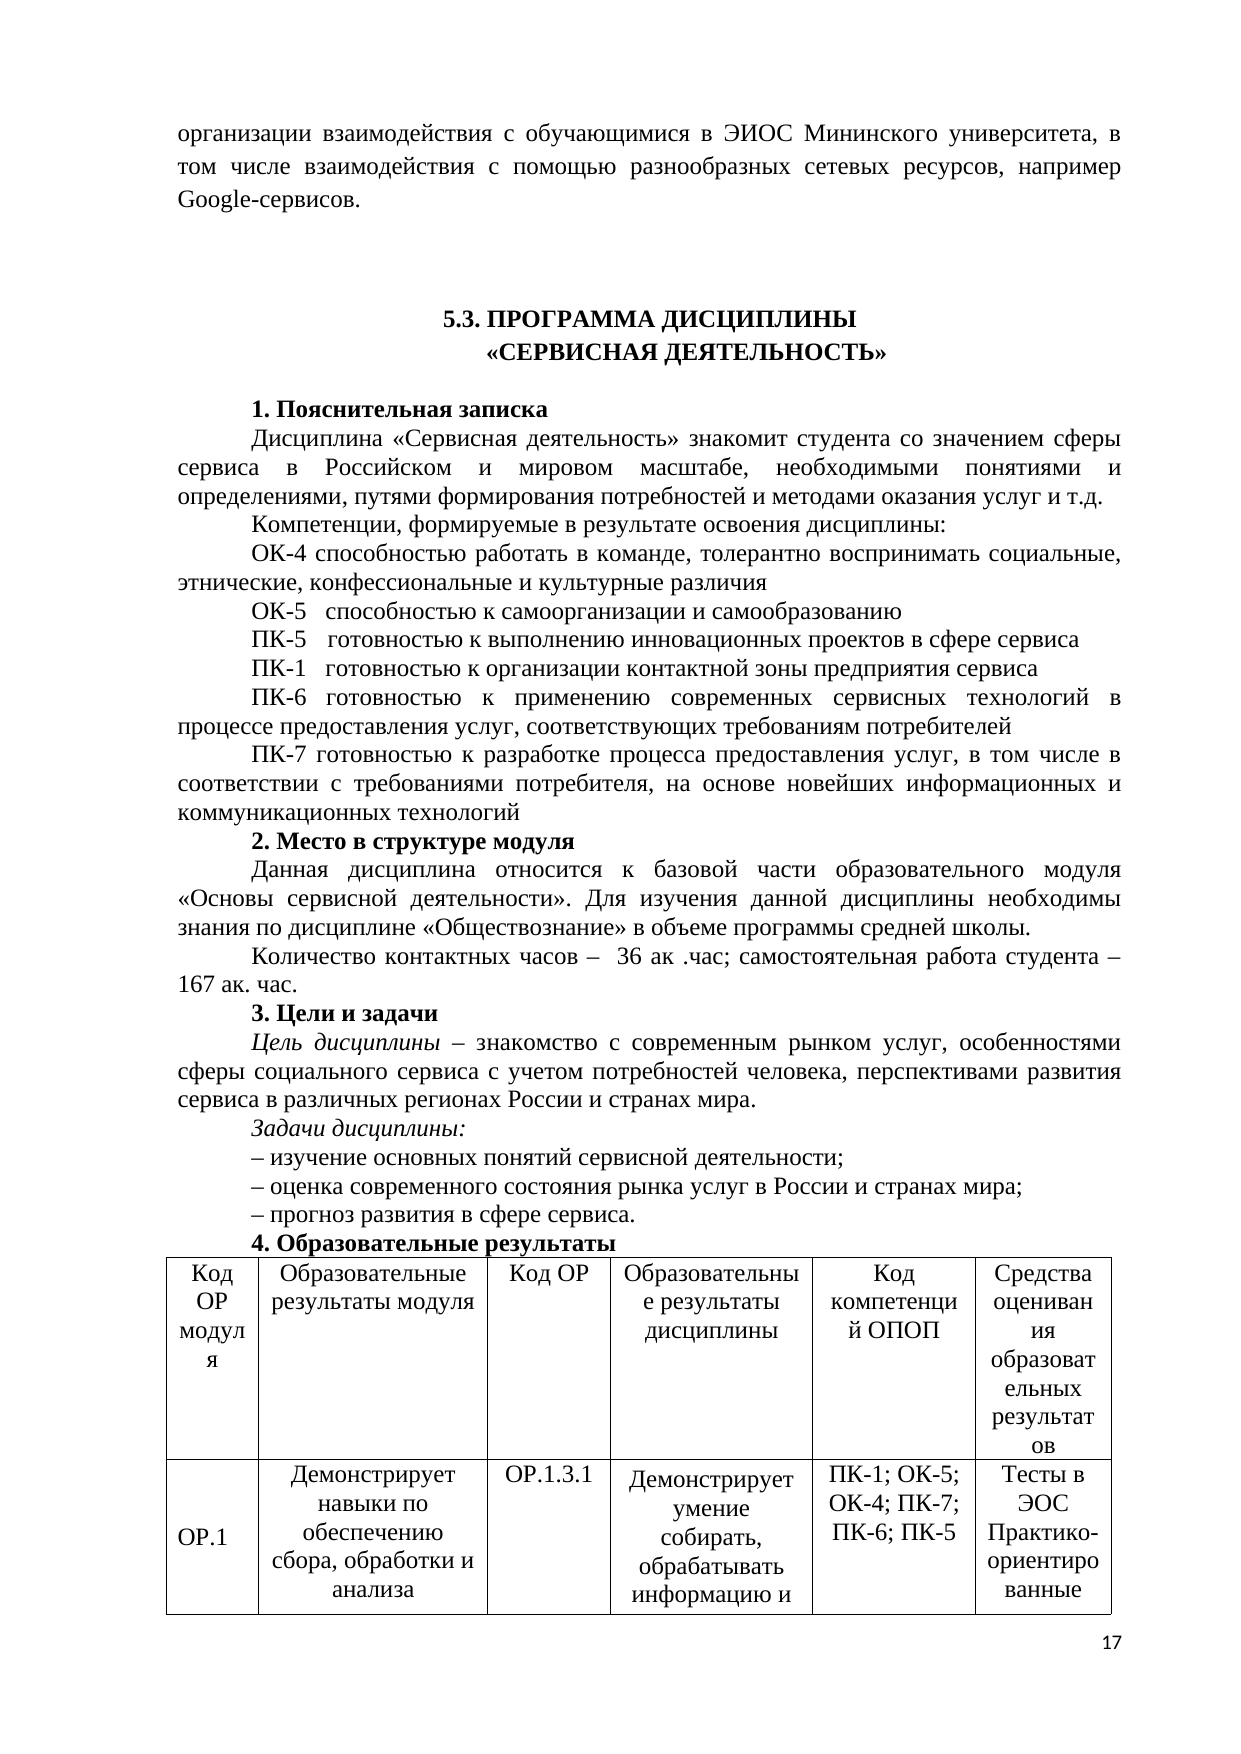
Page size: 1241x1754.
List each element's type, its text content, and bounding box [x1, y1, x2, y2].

table_header Код ОР [488, 1258, 610, 1459]
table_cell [259, 1460, 487, 1613]
text ПК-6 готовностью к применению современных сервисных технологий в процессе предоставления услуг, соответствующих требованиям потребителей [177, 682, 1122, 739]
text ПК-7 готовностью к разработке процесса предоставления услуг, в том числе в соответствии с требованиями потребителя, на основе новейших информационных и коммуникационных технологий [177, 739, 1122, 826]
text 4. Образовательные результаты [177, 1228, 1122, 1257]
text Компетенции, формируемые в результате освоения дисциплины: [177, 509, 1122, 538]
table_header Образовательные результаты модуля [259, 1258, 487, 1459]
text Задачи дисциплины: [177, 1113, 1122, 1142]
text «Сервисная деятельность» [177, 337, 1122, 366]
text 1. Пояснительная записка [177, 394, 1122, 423]
text Цель дисциплины – знакомство с современным рынком услуг, особенностями сферы социального сервиса с учетом потребностей человека, перспективами развития сервиса в различных регионах России и странах мира. [177, 1027, 1122, 1113]
table_header Код ОР модуля [167, 1258, 258, 1459]
table_header Код компетенций ОПОП [813, 1258, 975, 1459]
text ПК-5 готовностью к выполнению инновационных проектов в сфере сервиса [177, 624, 1122, 653]
text ОК-5 способностью к самоорганизации и самообразованию [177, 596, 1122, 624]
text Дисциплина «Сервисная деятельность» знакомит студента со значением сферы сервиса в Российском и мировом масштабе, необходимыми понятиями и определениями, путями формирования потребностей и методами оказания услуг и т.д. [177, 423, 1122, 509]
table_header Образовательные результаты дисциплины [611, 1258, 812, 1459]
text Данная дисциплина относится к базовой части образовательного модуля «Основы сервисной деятельности». Для изучения данной дисциплины необходимы знания по дисциплине «Обществознание» в объеме программы средней школы. [177, 854, 1122, 941]
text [177, 118, 1122, 213]
text 5.3. ПРОГРАММА ДИСЦИПЛИНЫ [177, 304, 1122, 333]
text Количество контактных часов – 36 ак .час; самостоятельная работа студента – 167 ак. час. [177, 941, 1122, 998]
text ПК-1 готовностью к организации контактной зоны предприятия сервиса [177, 653, 1122, 682]
text ОК-4 способностью работать в команде, толерантно воспринимать социальные, этнические, конфессиональные и культурные различия [177, 538, 1122, 596]
table_header Средства оценивания образовательных результатов [976, 1258, 1111, 1459]
text – изучение основных понятий сервисной деятельности; [177, 1142, 1122, 1171]
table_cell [813, 1460, 975, 1613]
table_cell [611, 1460, 812, 1613]
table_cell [976, 1460, 1111, 1613]
table_cell ОР.1.3.1 [488, 1460, 610, 1613]
text 3. Цели и задачи [177, 998, 1122, 1027]
table_cell ОР.1 [167, 1460, 258, 1613]
text 2. Место в структуре модуля [177, 826, 1122, 854]
text – оценка современного состояния рынка услуг в России и странах мира; [177, 1171, 1122, 1199]
text – прогноз развития в сфере сервиса. [177, 1199, 1122, 1228]
